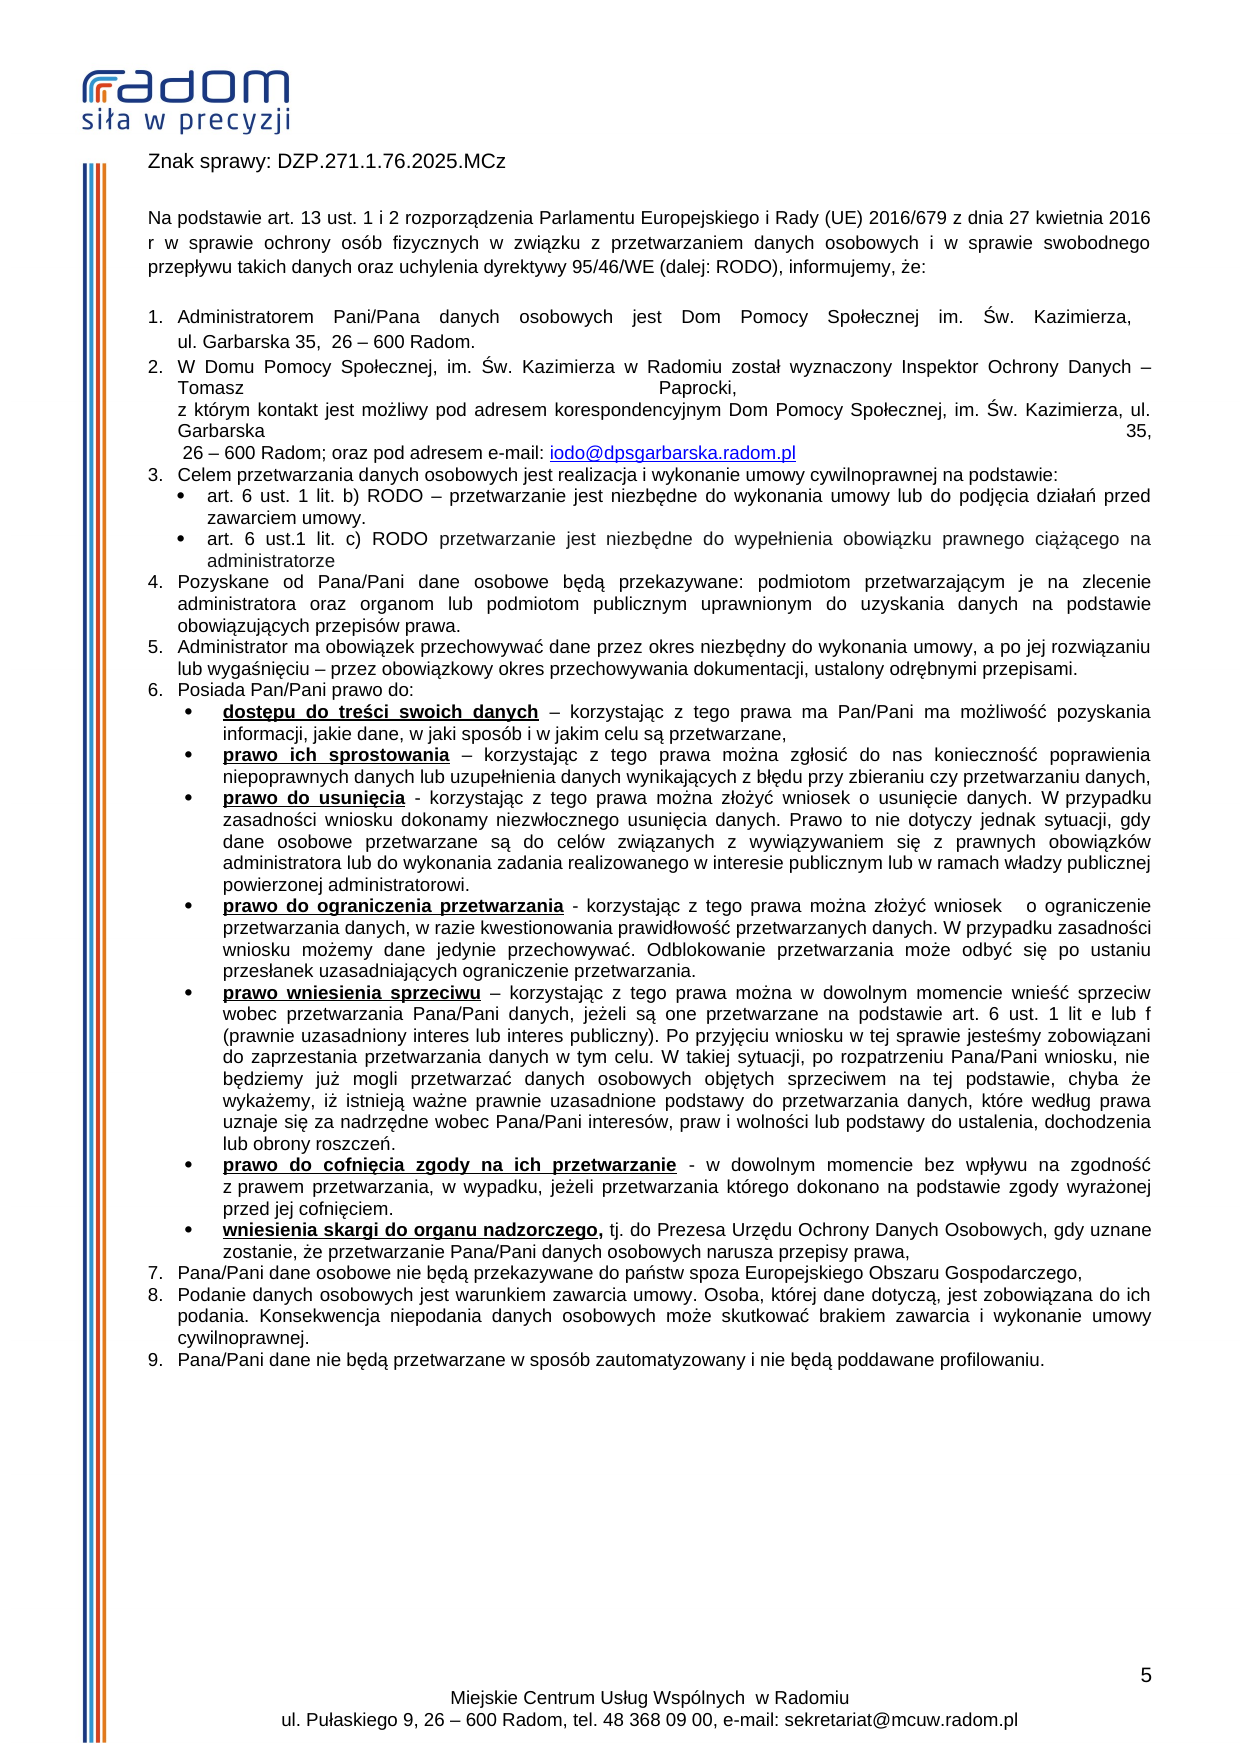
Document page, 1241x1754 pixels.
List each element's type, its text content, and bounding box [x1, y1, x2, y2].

list prawo do cofnięcia zgody na ich przetwarzanie - w dowolnym momencie bez wpływu na zgodność z prawem przetwarzania, w wypadku, jeżeli przetwarzania którego dokonano na podstawie zgody wyrażonej przed jej cofnięciem. [185, 1154, 1152, 1219]
list Pana/Pani dane nie będą przetwarzane w sposób zautomatyzowany i nie będą poddawane profilowaniu. [148, 1348, 1152, 1370]
list prawo do usunięcia - korzystając z tego prawa można złożyć wniosek o usunięcie danych. W przypadku zasadności wniosku dokonamy niezwłocznego usunięcia danych. Prawo to nie dotyczy jednak sytuacji, gdy dane osobowe przetwarzane są do celów związanych z wywiązywaniem się z prawnych obowiązków administratora lub do wykonania zadania realizowanego w interesie publicznym lub w ramach władzy publicznej powierzonej administratorowi. [185, 787, 1152, 895]
list Posiada Pan/Pani prawo do: [148, 679, 1152, 701]
list Pana/Pani dane osobowe nie będą przekazywane do państw spoza Europejskiego Obszaru Gospodarczego, [148, 1262, 1152, 1284]
list dostępu do treści swoich danych – korzystając z tego prawa ma Pan/Pani ma możliwość pozyskania informacji, jakie dane, w jaki sposób i w jakim celu są przetwarzane, [185, 701, 1152, 744]
list Celem przetwarzania danych osobowych jest realizacja i wykonanie umowy cywilnoprawnej na podstawie: [148, 463, 1152, 485]
list wniesienia skargi do organu nadzorczego, tj. do Prezesa Urzędu Ochrony Danych Osobowych, gdy uznane zostanie, że przetwarzanie Pana/Pani danych osobowych narusza przepisy prawa, [185, 1219, 1152, 1262]
list Pozyskane od Pana/Pani dane osobowe będą przekazywane: podmiotom przetwarzającym je na zlecenie administratora oraz organom lub podmiotom publicznym uprawnionym do uzyskania danych na podstawie obowiązujących przepisów prawa. [148, 571, 1152, 636]
list art. 6 ust.1 lit. c) RODO przetwarzanie jest niezbędne do wypełnienia obowiązku prawnego ciążącego na administratorze [177, 528, 1152, 571]
list Administrator ma obowiązek przechowywać dane przez okres niezbędny do wykonania umowy, a po jej rozwiązaniu lub wygaśnięciu – przez obowiązkowy okres przechowywania dokumentacji, ustalony odrębnymi przepisami. [148, 636, 1152, 679]
list prawo do ograniczenia przetwarzania - korzystając z tego prawa można złożyć wniosek o ograniczenie przetwarzania danych, w razie kwestionowania prawidłowość przetwarzanych danych. W przypadku zasadności wniosku możemy dane jedynie przechowywać. Odblokowanie przetwarzania może odbyć się po ustaniu przesłanek uzasadniających ograniczenie przetwarzania. [185, 895, 1152, 981]
list prawo wniesienia sprzeciwu – korzystając z tego prawa można w dowolnym momencie wnieść sprzeciw wobec przetwarzania Pana/Pani danych, jeżeli są one przetwarzane na podstawie art. 6 ust. 1 lit e lub f (prawnie uzasadniony interes lub interes publiczny). Po przyjęciu wniosku w tej sprawie jesteśmy zobowiązani do zaprzestania przetwarzania danych w tym celu. W takiej sytuacji, po rozpatrzeniu Pana/Pani wniosku, nie będziemy już mogli przetwarzać danych osobowych objętych sprzeciwem na tej podstawie, chyba że wykażemy, iż istnieją ważne prawnie uzasadnione podstawy do przetwarzania danych, które według prawa uznaje się za nadrzędne wobec Pana/Pani interesów, praw i wolności lub podstawy do ustalenia, dochodzenia lub obrony roszczeń. [185, 981, 1152, 1154]
list Podanie danych osobowych jest warunkiem zawarcia umowy. Osoba, której dane dotyczą, jest zobowiązana do ich podania. Konsekwencja niepodania danych osobowych może skutkować brakiem zawarcia i wykonanie umowy cywilnoprawnej. [148, 1284, 1152, 1348]
list W Domu Pomocy Społecznej, im. Św. Kazimierza w Radomiu został wyznaczony Inspektor Ochrony Danych – Tomasz Paprocki, z którym kontakt jest możliwy pod adresem korespondencyjnym Dom Pomocy Społecznej, im. Św. Kazimierza, ul. Garbarska 35, 26 – 600 Radom; oraz pod adresem e-mail: iodo@dpsgarbarska.radom.pl [148, 356, 1152, 463]
list prawo ich sprostowania – korzystając z tego prawa można zgłosić do nas konieczność poprawienia niepoprawnych danych lub uzupełnienia danych wynikających z błędu przy zbieraniu czy przetwarzaniu danych, [185, 744, 1152, 787]
list Administratorem Pani/Pana danych osobowych jest Dom Pomocy Społecznej im. Św. Kazimierza, ul. Garbarska 35, 26 – 600 Radom. [148, 306, 1152, 352]
picture [11, 0, 1241, 1743]
text Na podstawie art. 13 ust. 1 i 2 rozporządzenia Parlamentu Europejskiego i Rady (UE) 2016/679 z dnia 27 kwietnia 2016 r w sprawie ochrony osób fizycznych w związku z przetwarzaniem danych osobowych i w sprawie swobodnego przepływu takich danych oraz uchylenia dyrektywy 95/46/WE (dalej: RODO), informujemy, że: [148, 207, 1152, 278]
list art. 6 ust. 1 lit. b) RODO – przetwarzanie jest niezbędne do wykonania umowy lub do podjęcia działań przed zawarciem umowy. [177, 485, 1152, 528]
